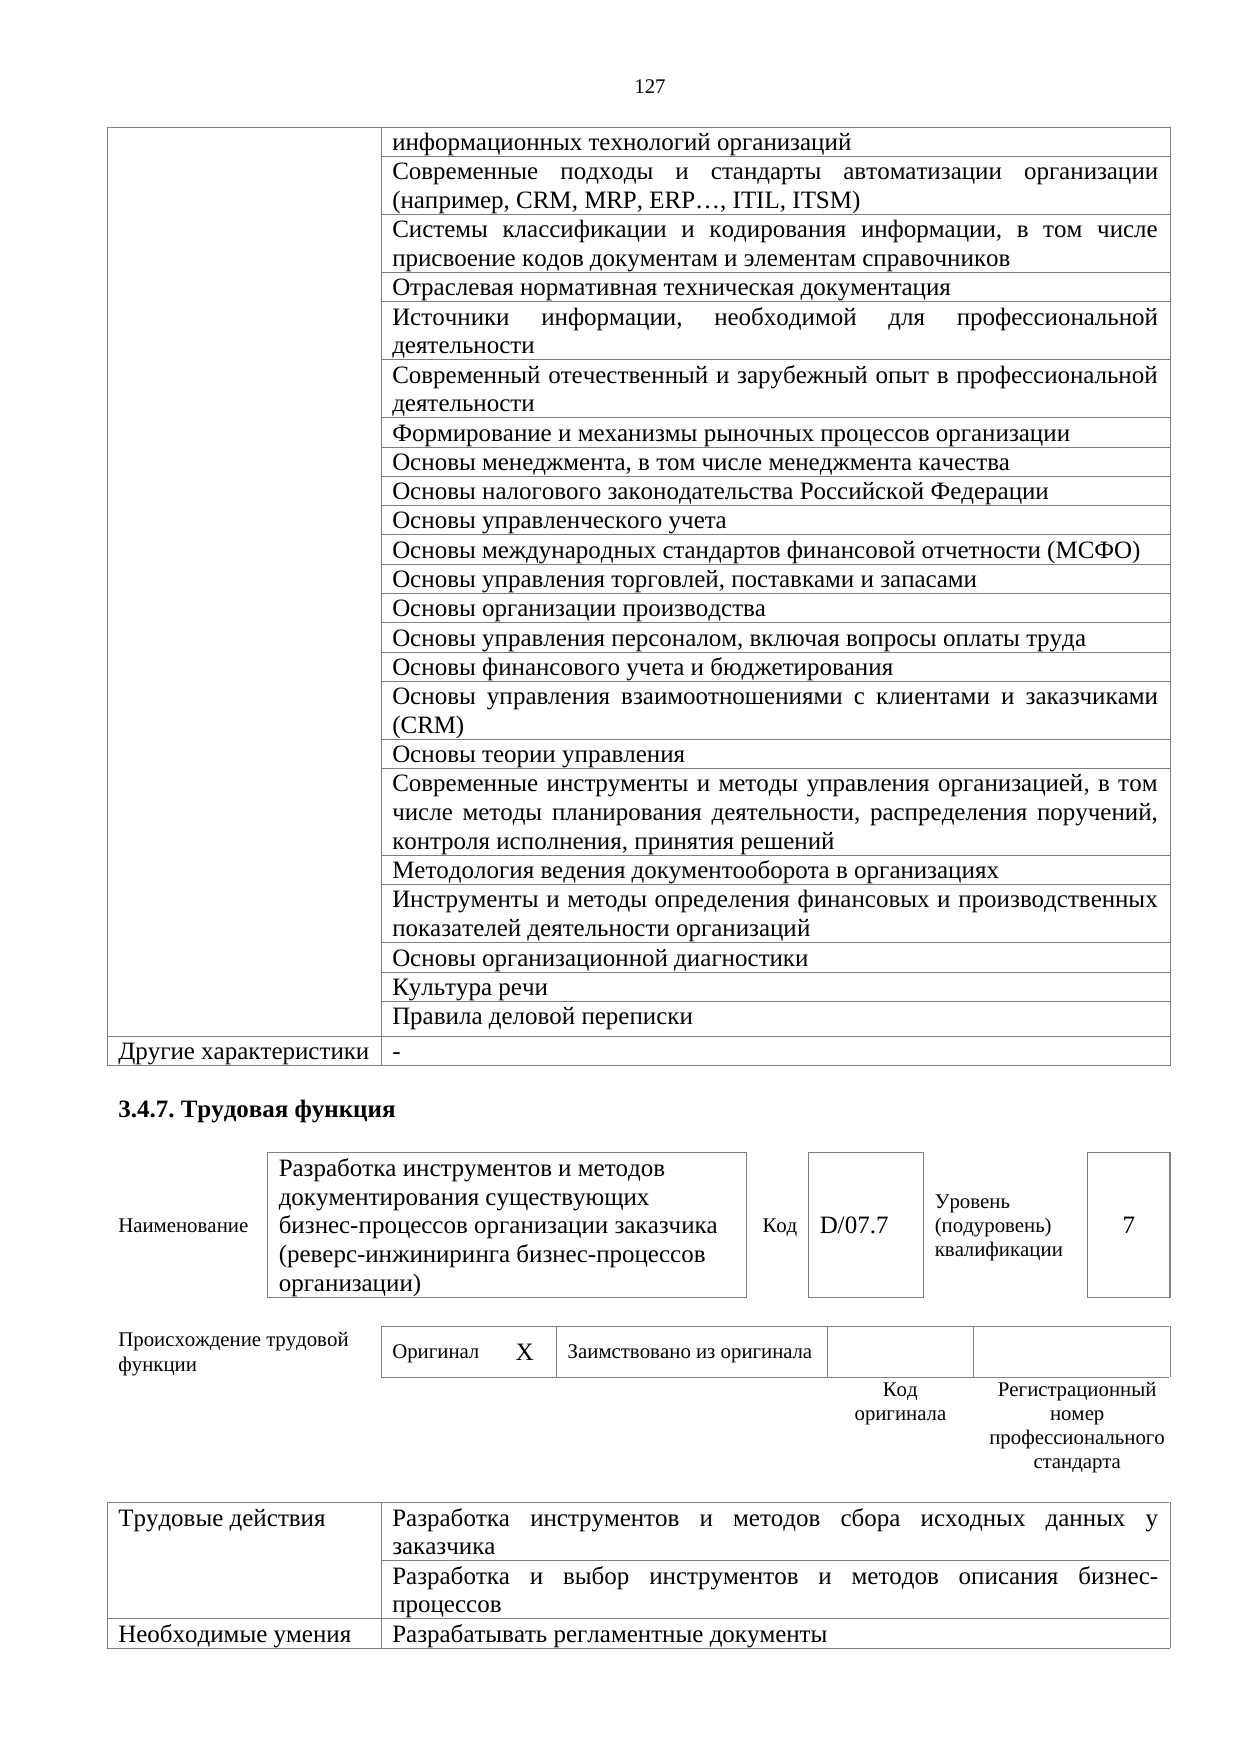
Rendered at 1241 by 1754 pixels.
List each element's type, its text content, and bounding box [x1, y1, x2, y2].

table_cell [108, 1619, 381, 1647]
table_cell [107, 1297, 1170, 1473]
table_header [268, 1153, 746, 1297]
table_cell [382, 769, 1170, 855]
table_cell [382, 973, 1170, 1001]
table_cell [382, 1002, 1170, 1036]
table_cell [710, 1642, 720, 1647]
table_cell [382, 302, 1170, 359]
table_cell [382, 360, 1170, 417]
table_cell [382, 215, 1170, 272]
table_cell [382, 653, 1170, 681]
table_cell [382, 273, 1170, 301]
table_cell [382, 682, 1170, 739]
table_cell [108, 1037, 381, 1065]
subtitle 3.4.7. Трудовая функция [118, 1094, 1181, 1123]
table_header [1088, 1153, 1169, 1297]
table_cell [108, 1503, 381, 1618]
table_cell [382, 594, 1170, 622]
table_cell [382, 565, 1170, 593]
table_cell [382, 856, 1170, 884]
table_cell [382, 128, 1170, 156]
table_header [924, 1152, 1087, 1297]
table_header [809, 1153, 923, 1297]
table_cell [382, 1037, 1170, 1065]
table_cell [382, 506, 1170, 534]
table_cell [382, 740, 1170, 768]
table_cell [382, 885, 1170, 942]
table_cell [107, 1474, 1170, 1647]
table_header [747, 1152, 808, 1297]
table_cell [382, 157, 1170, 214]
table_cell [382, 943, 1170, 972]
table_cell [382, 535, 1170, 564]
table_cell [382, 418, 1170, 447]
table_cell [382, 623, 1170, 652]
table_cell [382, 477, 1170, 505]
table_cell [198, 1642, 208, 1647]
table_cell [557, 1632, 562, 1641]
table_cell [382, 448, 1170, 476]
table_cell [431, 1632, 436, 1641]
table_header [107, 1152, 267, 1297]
